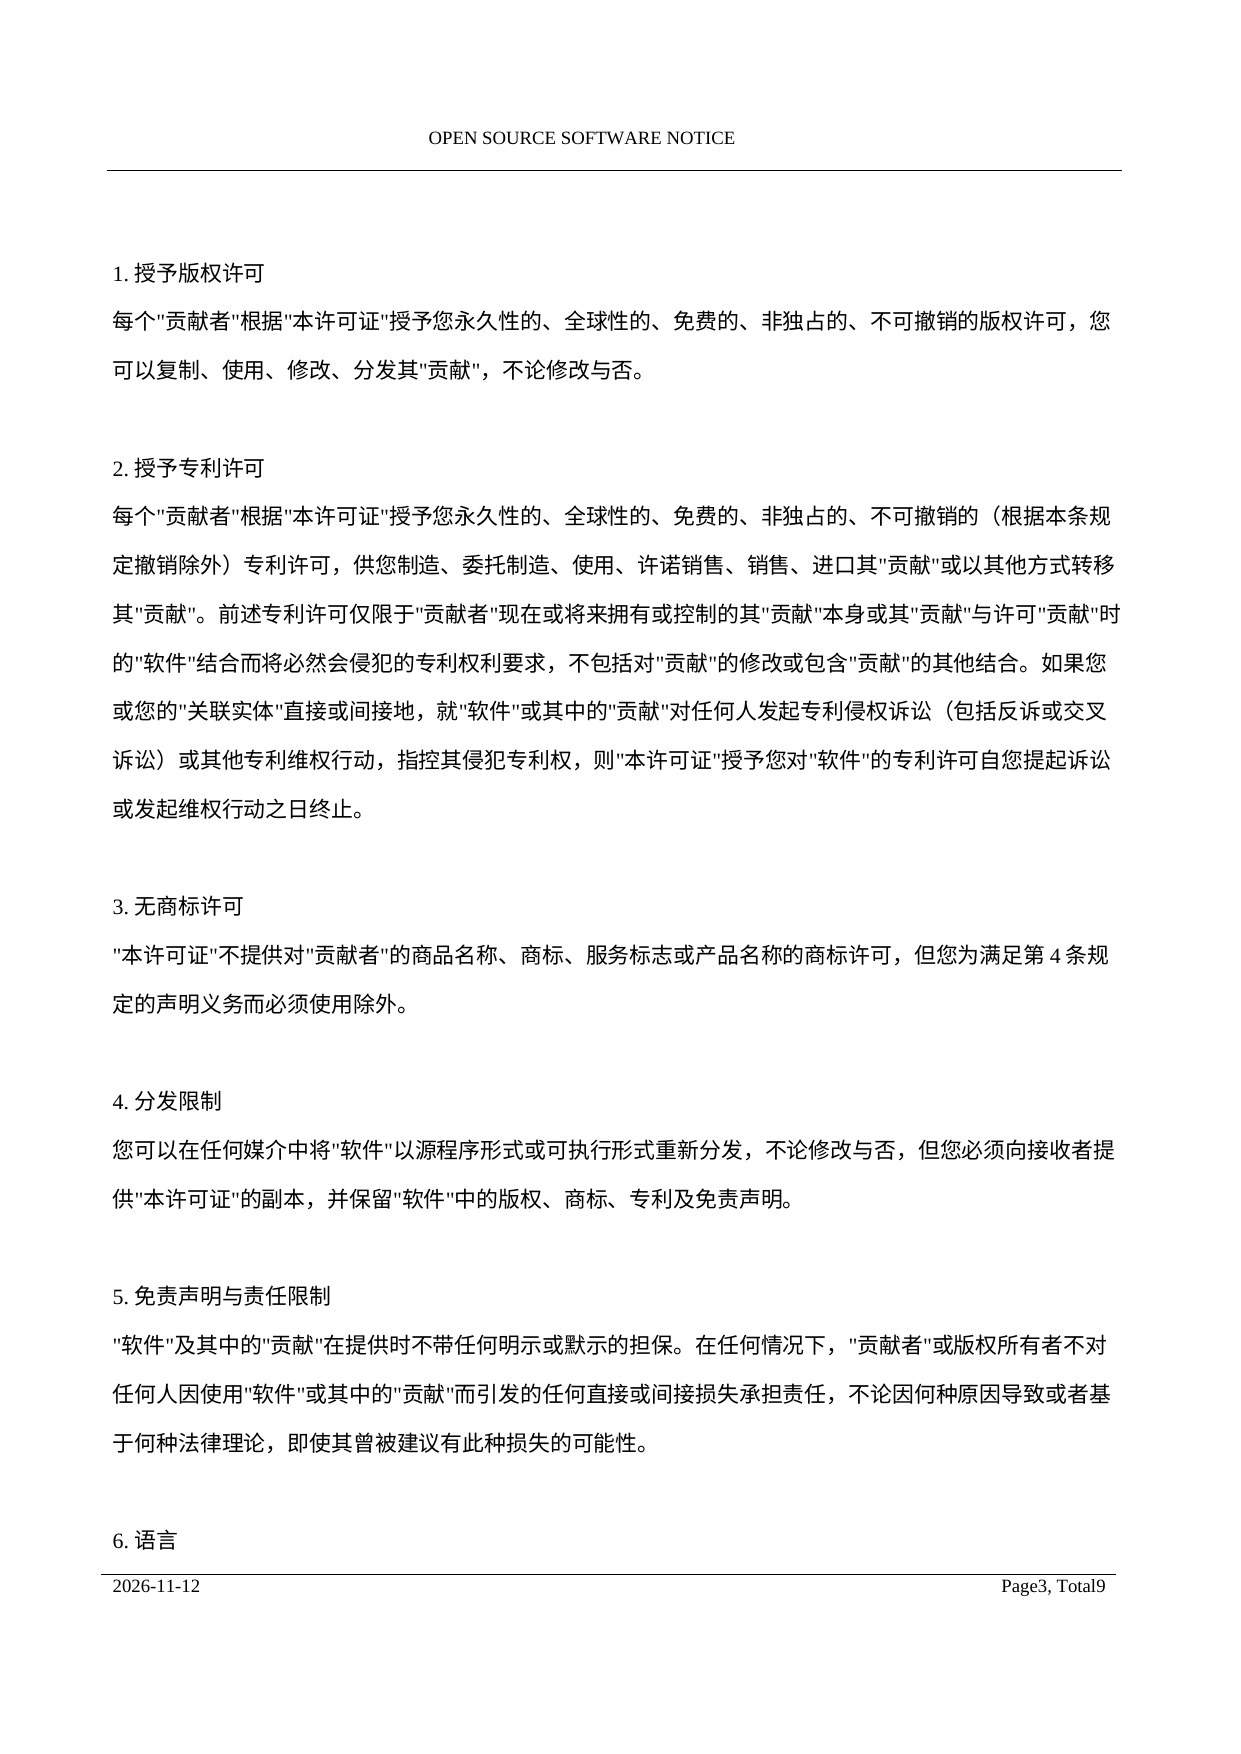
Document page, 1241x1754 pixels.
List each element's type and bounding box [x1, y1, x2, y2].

text [112, 206, 1128, 1555]
